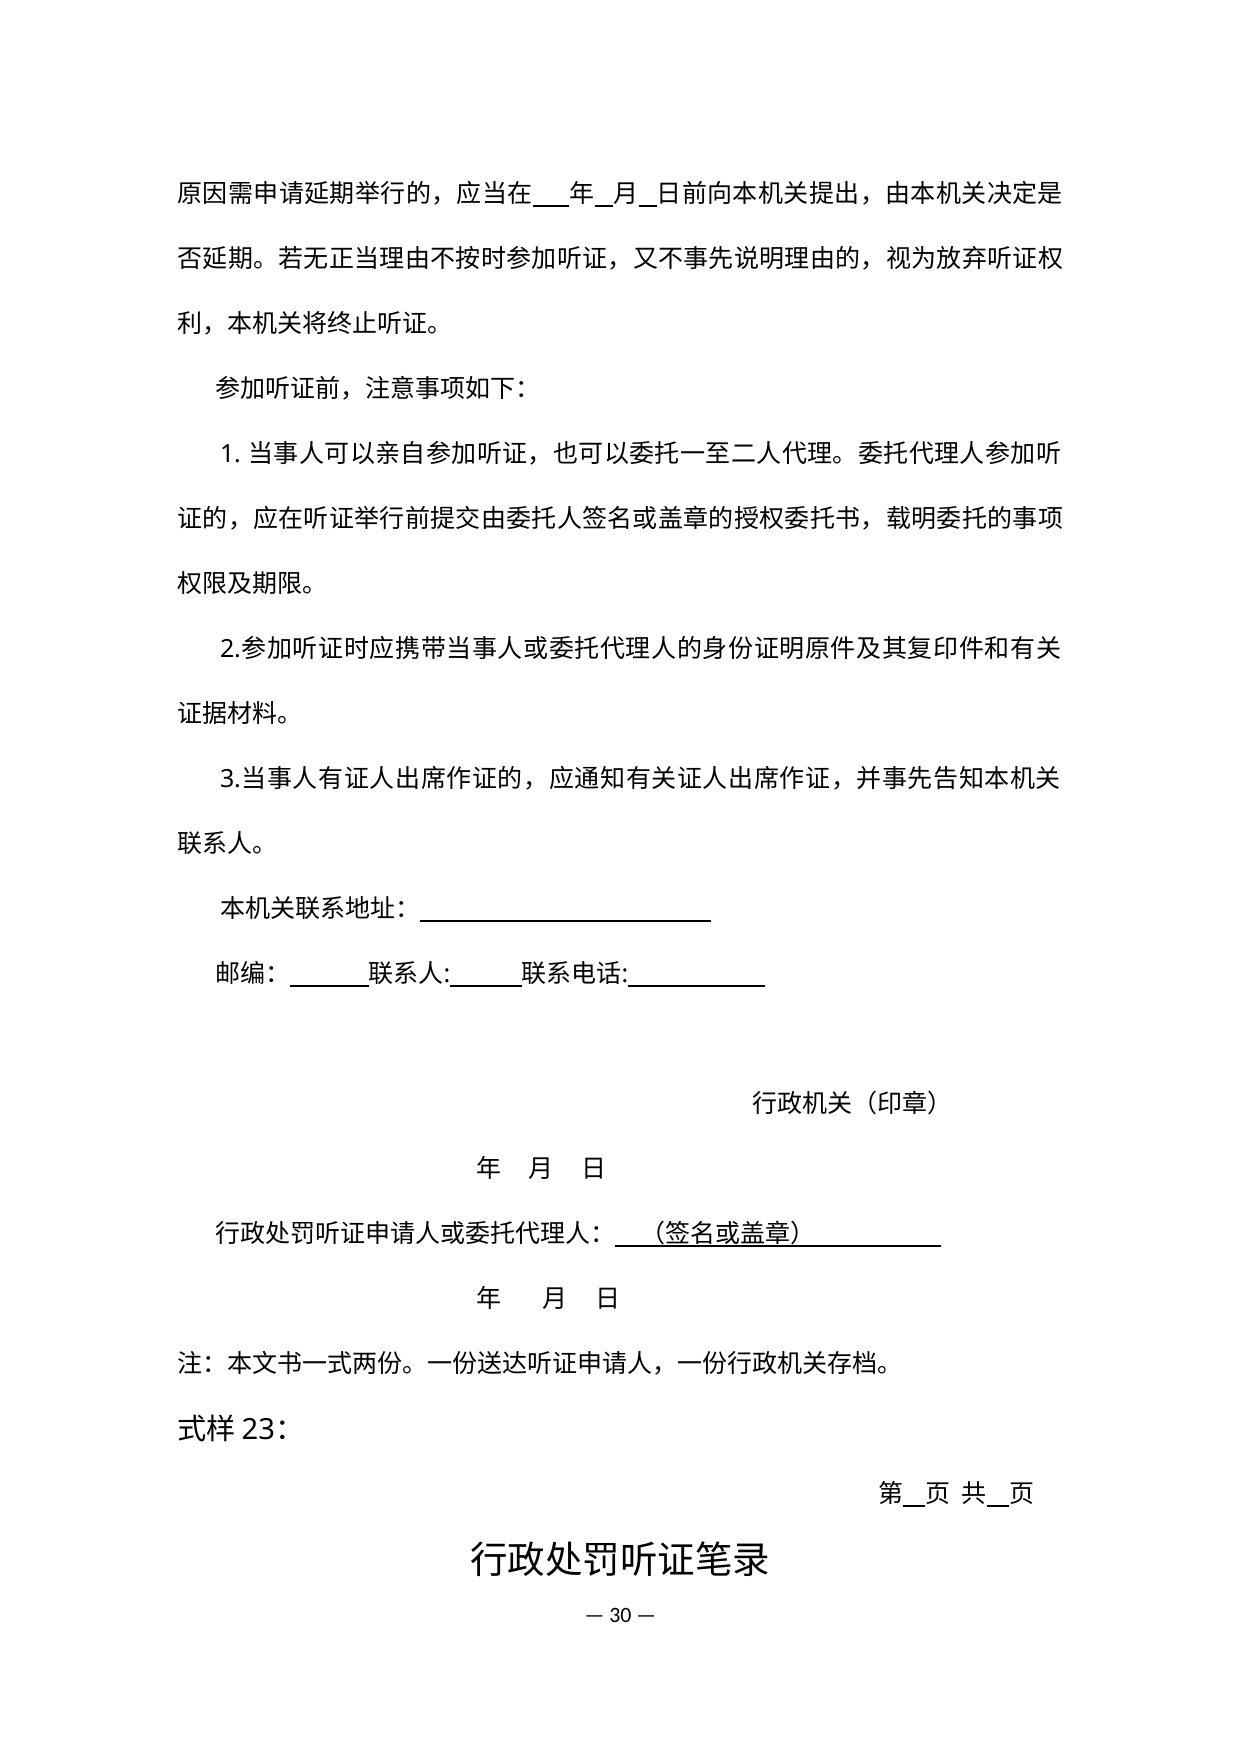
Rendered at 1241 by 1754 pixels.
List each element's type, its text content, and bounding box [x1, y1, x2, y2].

text 1. 当事人可以亲自参加听证，也可以委托一至二人代理。委托代理人参加听证的，应在听证举行前提交由委托人签名或盖章的授权委托书，载明委托的事项、权限及期限。 [177, 419, 1063, 614]
text 年 月 日 [177, 1134, 1063, 1199]
text 式样23： [177, 1394, 1019, 1459]
text 本机关联系地址： [177, 874, 1063, 939]
text 2.参加听证时应携带当事人或委托代理人的身份证明原件及其复印件和有关证据材料。 [177, 614, 1063, 744]
text 行政处罚听证申请人或委托代理人： （签名或盖章） [177, 1199, 1063, 1264]
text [177, 159, 1063, 354]
text 3.当事人有证人出席作证的，应通知有关证人出席作证，并事先告知本机关联系人。 [177, 744, 1063, 874]
text 参加听证前，注意事项如下： [177, 354, 1063, 419]
text 行政机关（印章） [177, 1069, 1063, 1134]
text 邮编： 联系人: 联系电话: [177, 939, 1063, 1004]
text 年 月 日 [177, 1264, 1063, 1329]
text 第 页 共 页 [177, 1459, 1034, 1524]
text 行政处罚听证笔录 [177, 1524, 1063, 1589]
text 注：本文书一式两份。一份送达听证申请人，一份行政机关存档。 [177, 1329, 1063, 1394]
